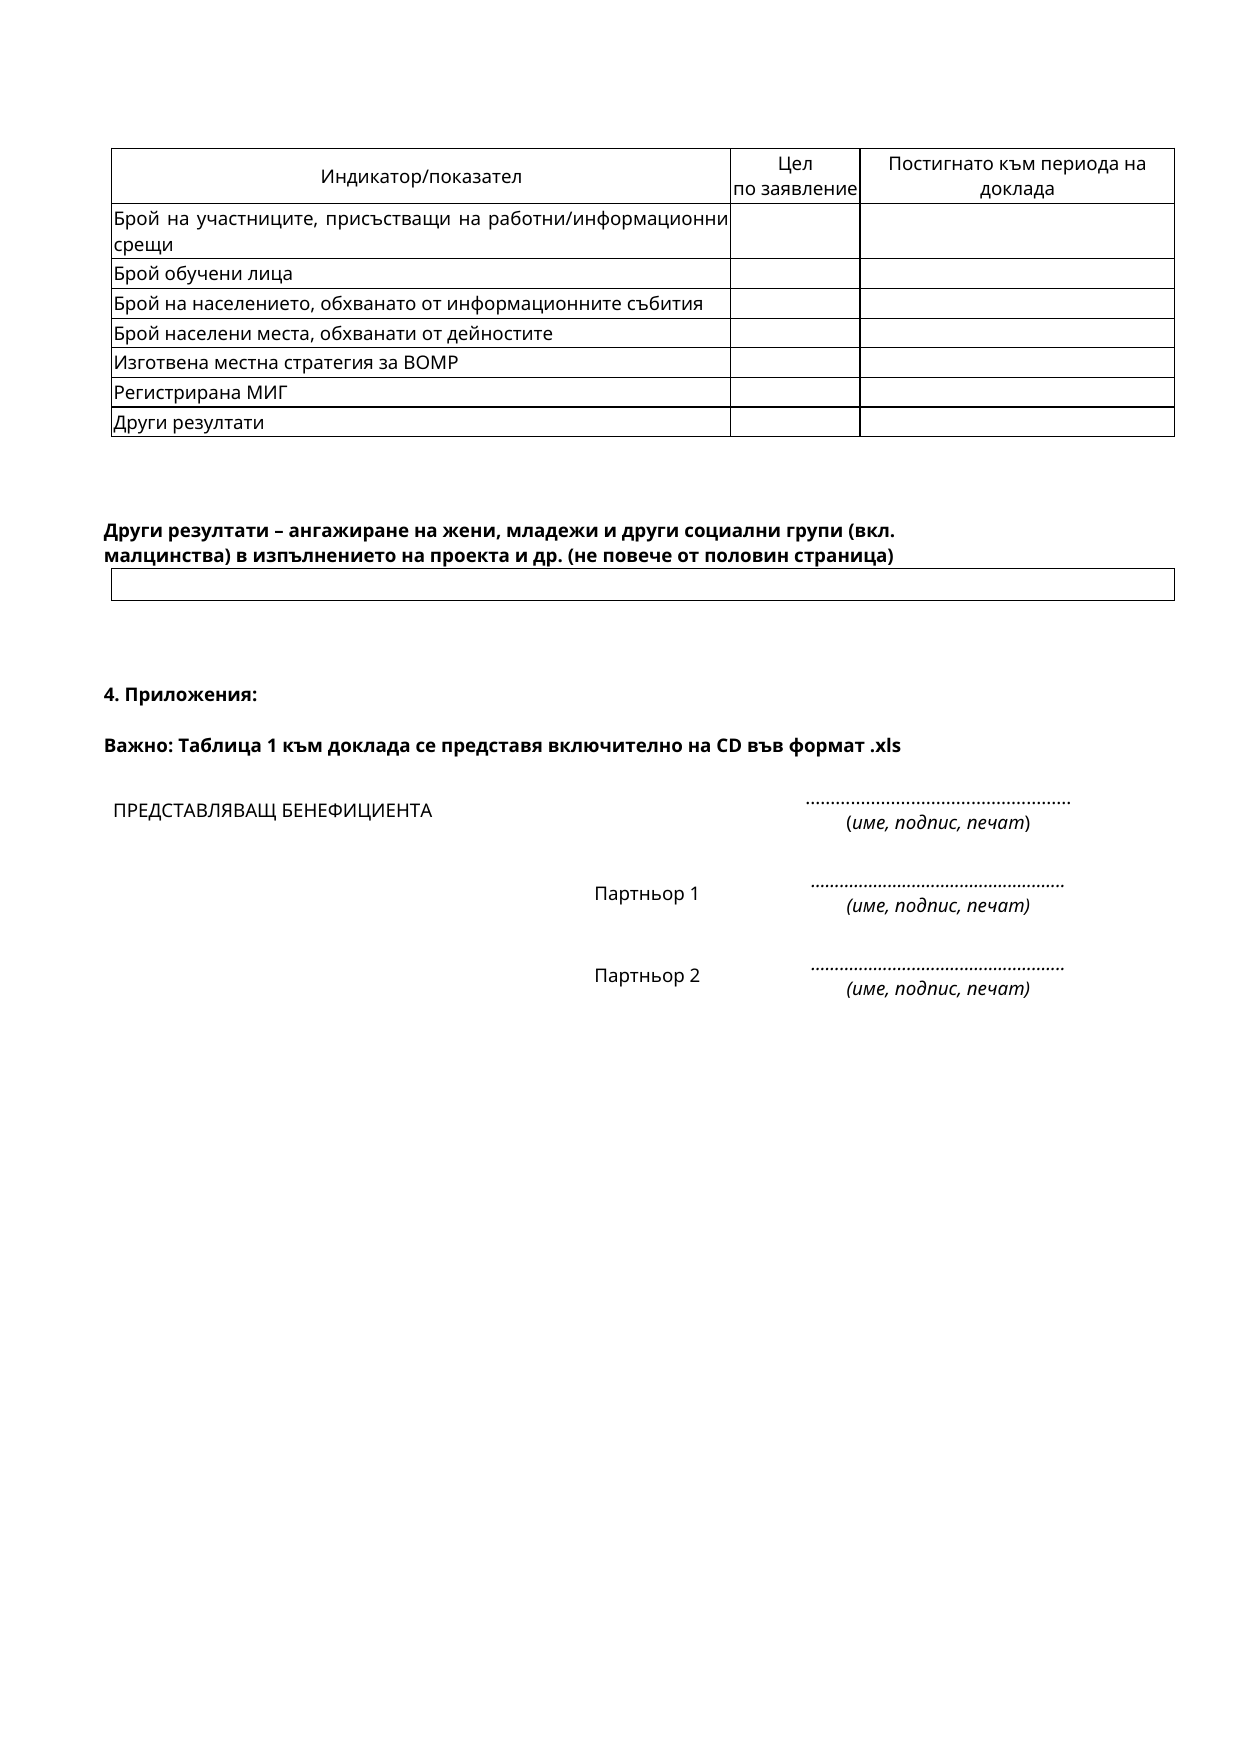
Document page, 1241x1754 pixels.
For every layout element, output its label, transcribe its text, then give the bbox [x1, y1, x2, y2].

table_header [104, 949, 1180, 1003]
table_header [104, 866, 1180, 948]
table_header 4. Приложения: Важно: Таблица 1 към доклада се представя включително на CD във формат .xls [104, 568, 1181, 866]
table_header Други резултати – ангажиране на жени, младежи и други социални групи (вкл. малцинства) в изпълнението на проекта и др. (не повече от половин страница) [104, 148, 1181, 568]
